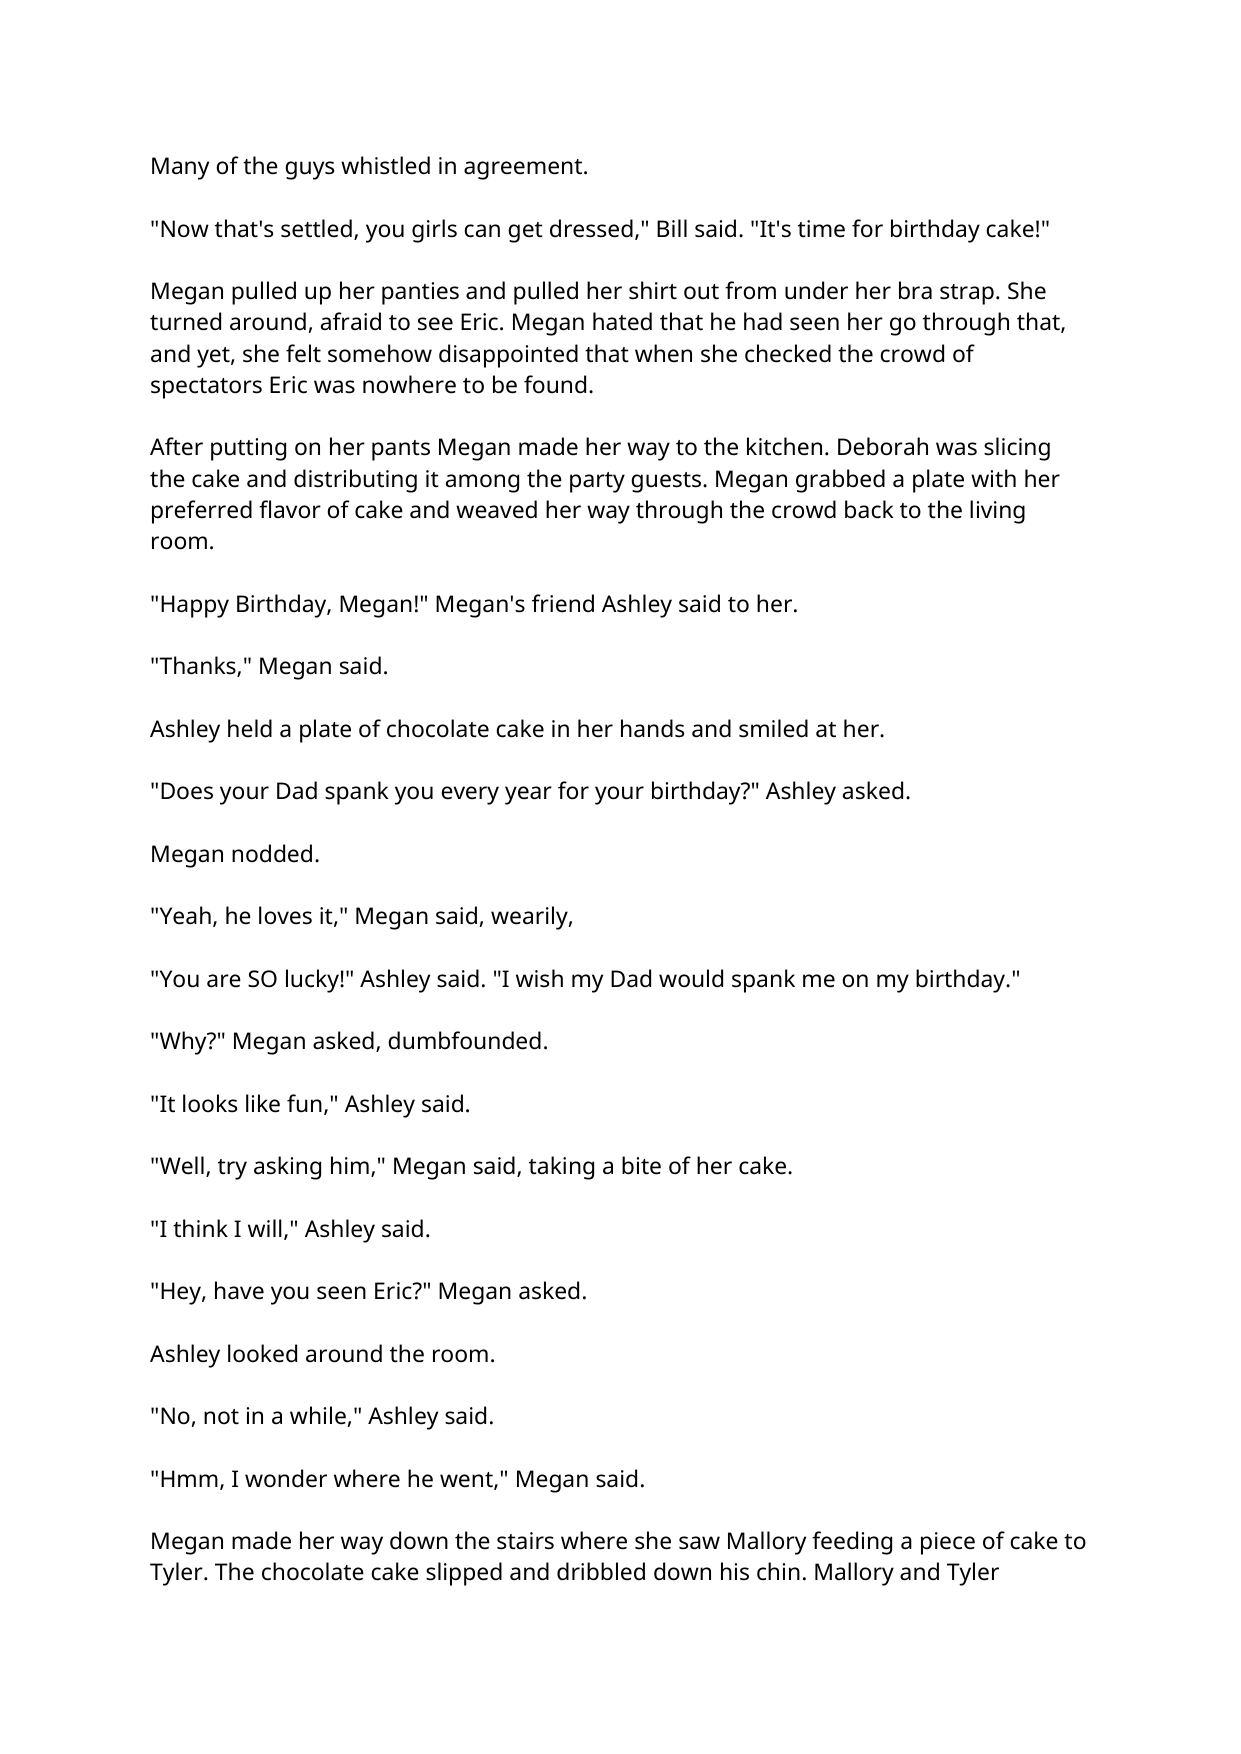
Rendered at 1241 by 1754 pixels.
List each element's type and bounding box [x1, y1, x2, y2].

text [150, 150, 1090, 1587]
